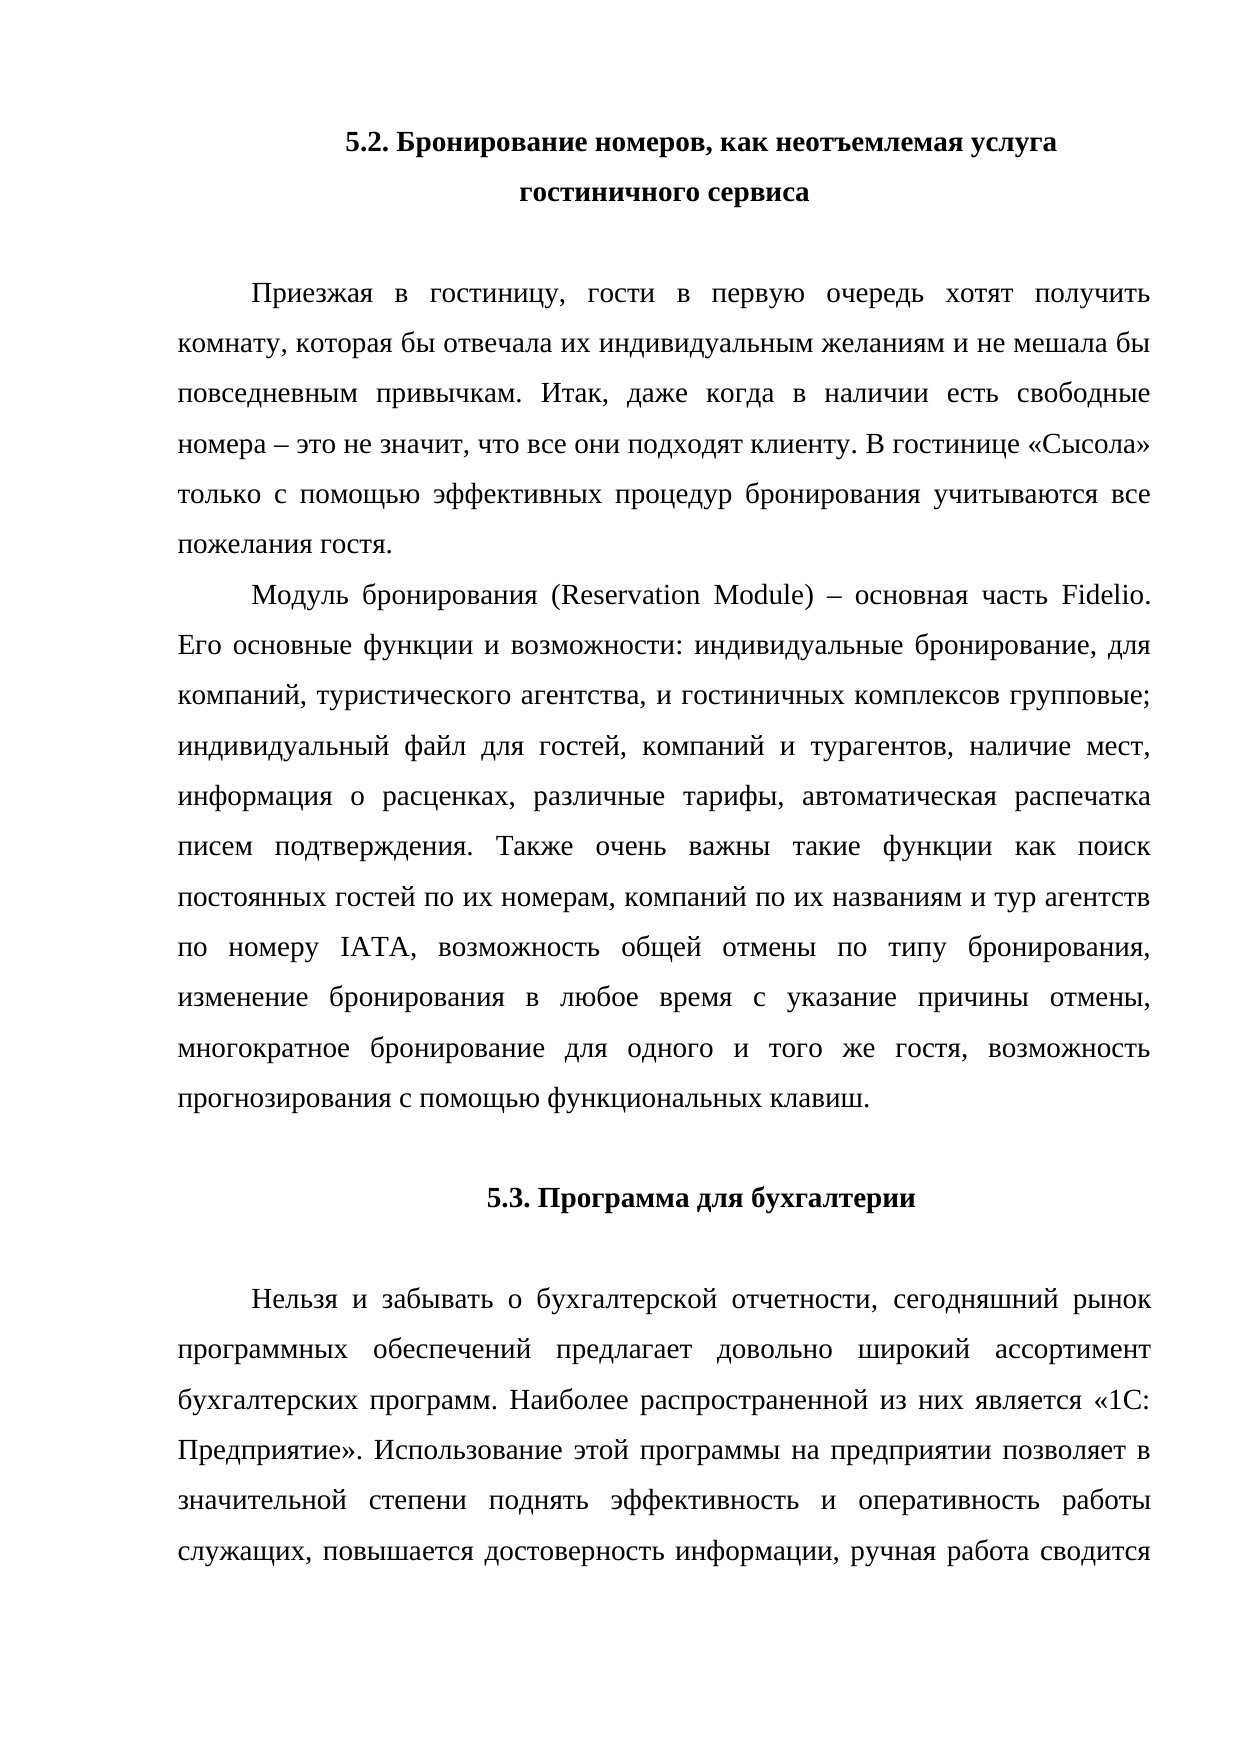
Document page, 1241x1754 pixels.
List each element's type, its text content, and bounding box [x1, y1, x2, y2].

text Приезжая в гостиницу, гости в первую очередь хотят получить комнату, которая бы отвечала их индивидуальным желаниям и не мешала бы повседневным привычкам. Итак, даже когда в наличии есть свободные номера – это не значит, что все они подходят клиенту. В гостинице «Сысола» только с помощью эффективных процедур бронирования учитываются все пожелания гостя. [177, 275, 1152, 560]
text 5.2. Бронирование номеров, как неотъемлемая услуга гостиничного сервиса [177, 124, 1152, 208]
text 5.3. Программа для бухгалтерии [177, 1181, 1152, 1214]
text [177, 1281, 1152, 1566]
text Модуль бронирования (Reservation Module) – основная часть Fidelio. Его основные функции и возможности: индивидуальные бронирование, для компаний, туристического агентства, и гостиничных комплексов групповые; индивидуальный файл для гостей, компаний и турагентов, наличие мест, информация о расценках, различные тарифы, автоматическая распечатка писем подтверждения. Также очень важны такие функции как поиск постоянных гостей по их номерам, компаний по их названиям и тур агентств по номеру IATA, возможность общей отмены по типу бронирования, изменение бронирования в любое время с указание причины отмены, многократное бронирование для одного и того же гостя, возможность прогнозирования с помощью функциональных клавиш. [177, 577, 1152, 1113]
